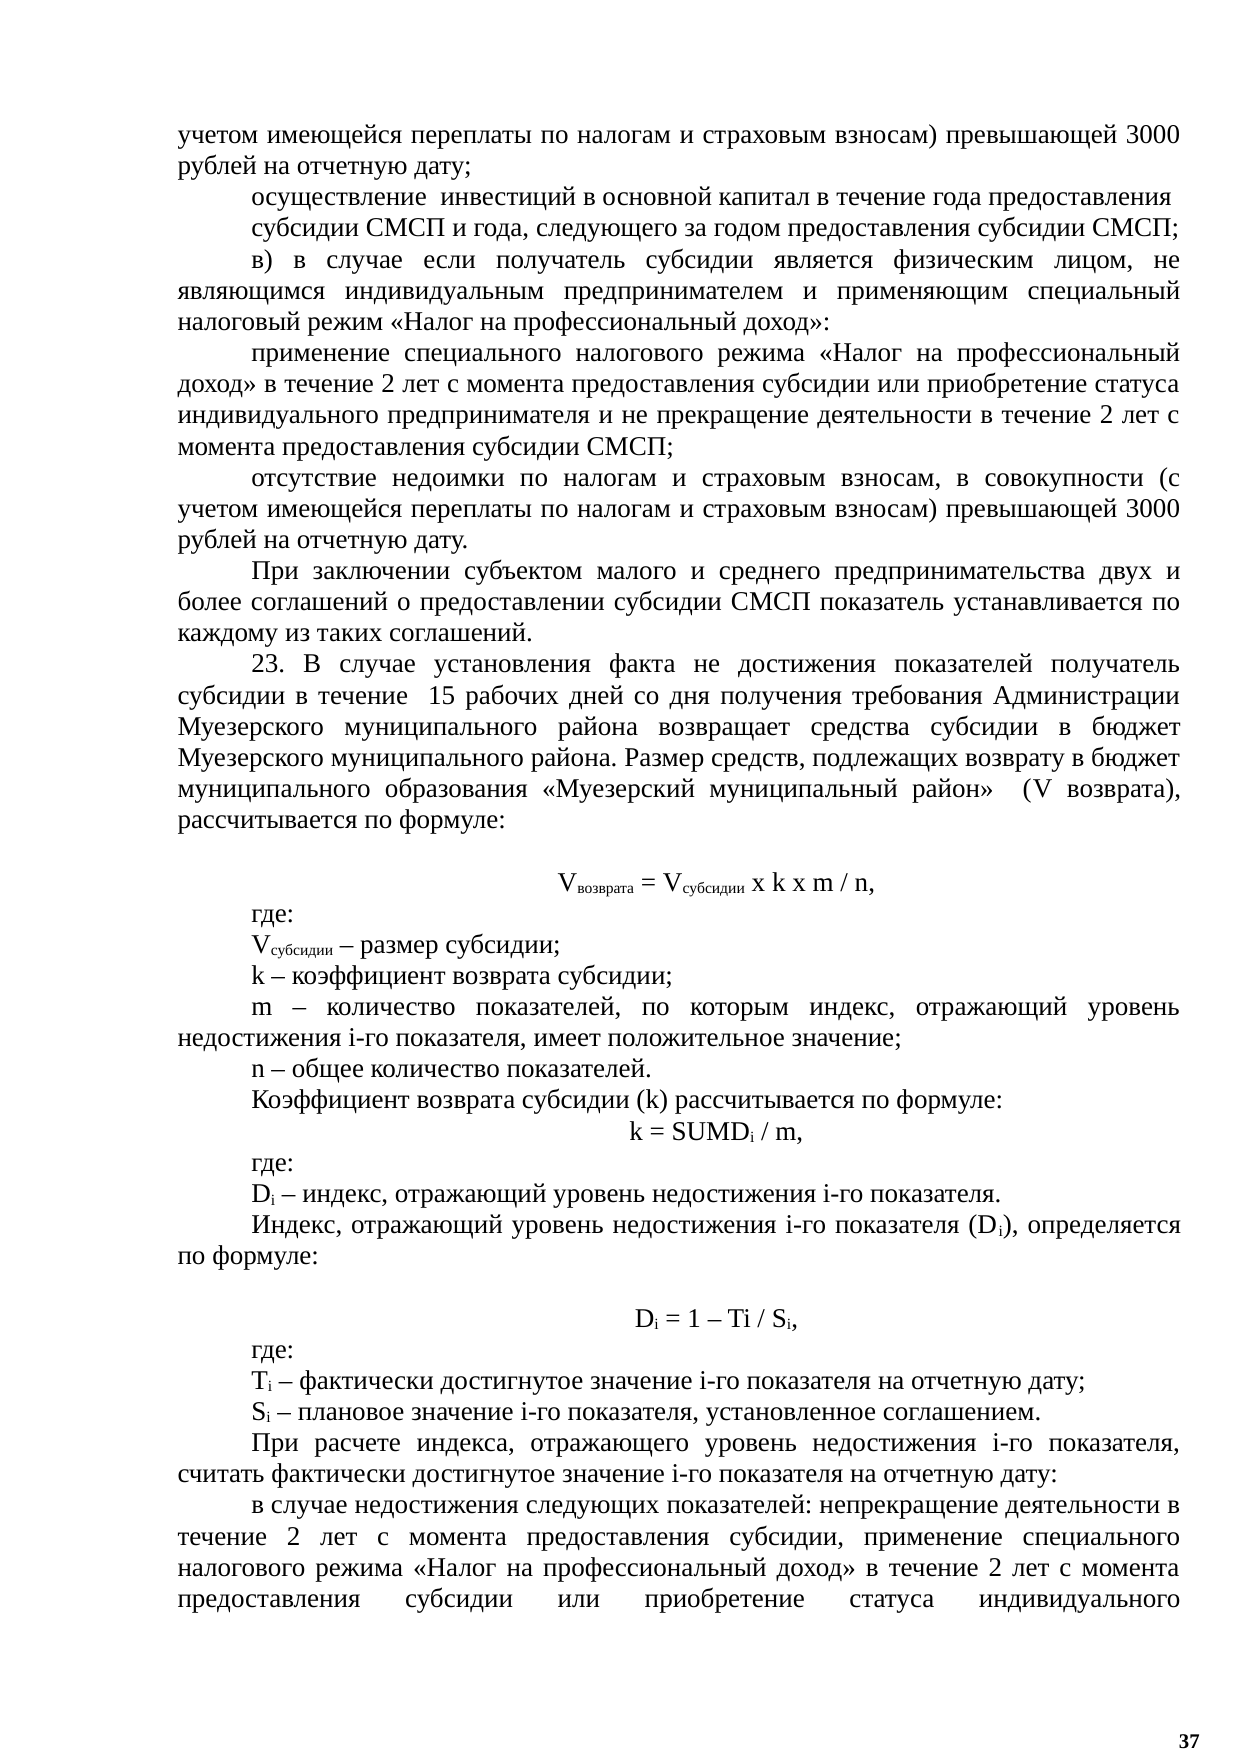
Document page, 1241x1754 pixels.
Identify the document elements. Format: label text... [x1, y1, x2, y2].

text отсутствие недоимки по налогам и страховым взносам, в совокупности (с учетом имеющейся переплаты по налогам и страховым взносам) превышающей 3000 рублей на отчетную дату. [177, 461, 1181, 554]
text При расчете индекса, отражающего уровень недостижения i-го показателя, считать фактически достигнутое значение i-го показателя на отчетную дату: [177, 1426, 1181, 1488]
text где: [177, 897, 1181, 928]
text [177, 118, 1181, 180]
text n – общее количество показателей. [177, 1052, 1181, 1084]
text где: [177, 1146, 1181, 1177]
text Ti – фактически достигнутое значение i-го показателя на отчетную дату; [177, 1364, 1181, 1395]
text m – количество показателей, по которым индекс, отражающий уровень недостижения i-го показателя, имеет положительное значение; [177, 990, 1181, 1052]
text Di = 1 – Ti / Si, [177, 1302, 1181, 1333]
text в) в случае если получатель субсидии является физическим лицом, не являющимся индивидуальным предпринимателем и применяющим специальный налоговый режим «Налог на профессиональный доход»: [177, 243, 1181, 336]
text 23. В случае установления факта не достижения показателей получатель субсидии в течение 15 рабочих дней со дня получения требования Администрации Муезерского муниципального района возвращает средства субсидии в бюджет Муезерского муниципального района. Размер средств, подлежащих возврату в бюджет муниципального образования «Муезерский муниципальный район» (V возврата), рассчитывается по формуле: [177, 648, 1181, 834]
text k = SUMDi / m, [177, 1115, 1181, 1146]
text Vсубсидии – размер субсидии; [177, 928, 1181, 959]
text Коэффициент возврата субсидии (k) рассчитывается по формуле: [177, 1084, 1181, 1115]
text осуществление инвестиций в основной капитал в течение года предоставления [177, 180, 1181, 212]
text где: [177, 1333, 1181, 1364]
text Vвозврата = Vсубсидии x k x m / n, [177, 866, 1181, 897]
text Si – плановое значение i-го показателя, установленное соглашением. [177, 1395, 1181, 1426]
text k – коэффициент возврата субсидии; [177, 959, 1181, 990]
text Индекс, отражающий уровень недостижения i-го показателя (Di), определяется по формуле: [177, 1208, 1181, 1271]
text применение специального налогового режима «Налог на профессиональный доход» в течение 2 лет с момента предоставления субсидии или приобретение статуса индивидуального предпринимателя и не прекращение деятельности в течение 2 лет с момента предоставления субсидии СМСП; [177, 336, 1181, 461]
text При заключении субъектом малого и среднего предпринимательства двух и более соглашений о предоставлении субсидии СМСП показатель устанавливается по каждому из таких соглашений. [177, 554, 1181, 648]
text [177, 1488, 1181, 1613]
text Di – индекс, отражающий уровень недостижения i-го показателя. [177, 1177, 1181, 1208]
text субсидии СМСП и года, следующего за годом предоставления субсидии СМСП; [177, 212, 1181, 243]
